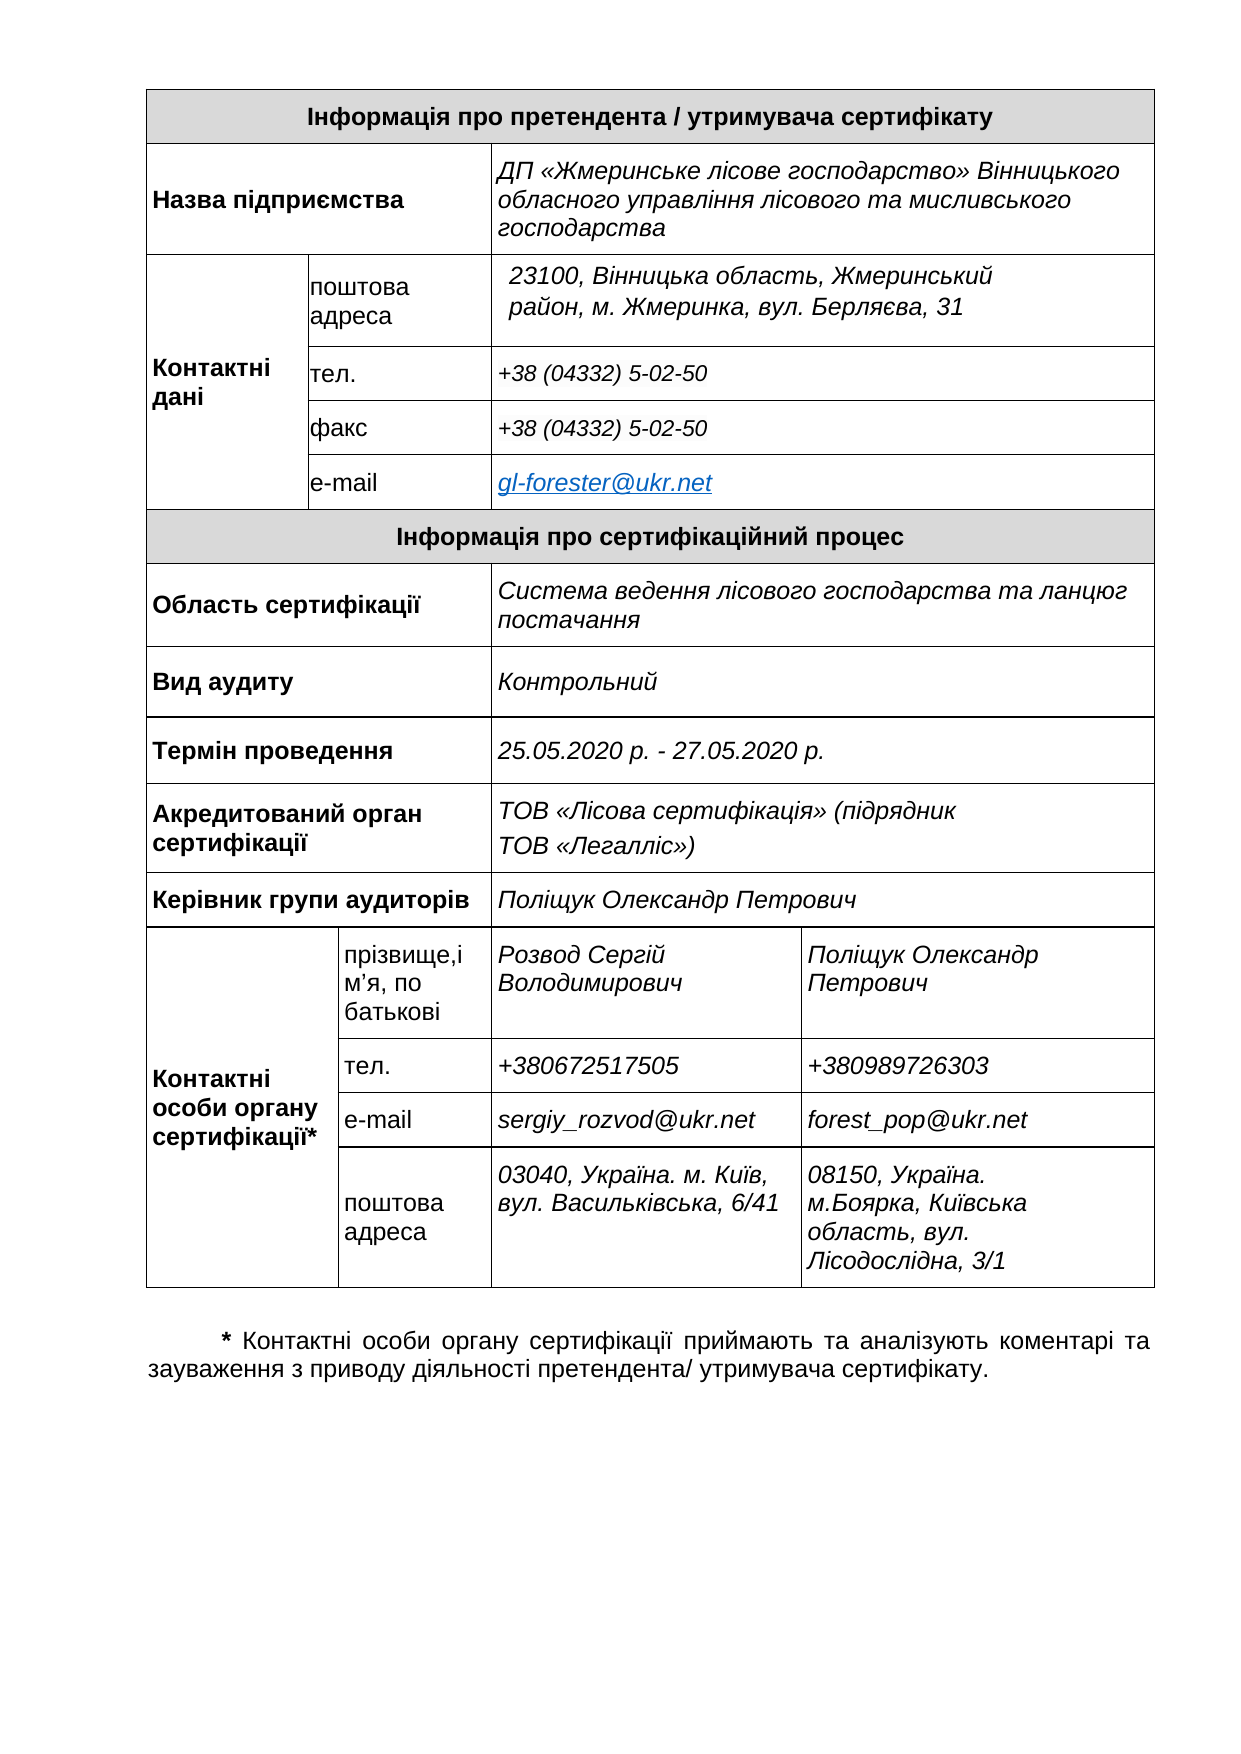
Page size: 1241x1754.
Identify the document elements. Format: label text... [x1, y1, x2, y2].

table_cell forest_pop@ukr.net [802, 1093, 1154, 1146]
table_cell Інформація про сертифікаційний процес [147, 510, 1154, 563]
table_cell Система ведення лісового господарства та ланцюг постачання [492, 564, 1154, 646]
table_cell поштова адреса [309, 255, 491, 346]
table_cell поштова адреса [339, 1148, 491, 1287]
table_cell тел. [339, 1039, 491, 1092]
table_cell Контактні особи органу сертифікації* [147, 928, 338, 1287]
table_cell gl-forester@ukr.net [492, 455, 1154, 508]
table_cell Поліщук Олександр Петрович [802, 928, 1154, 1038]
table_cell e-mail [339, 1093, 491, 1146]
table_header Інформація про претендента / утримувача сертифікату [147, 90, 1154, 143]
table_cell тел. [309, 347, 491, 400]
table_cell +38 (04332) 5-02-50 [492, 401, 1154, 454]
table_cell +380989726303 [802, 1039, 1154, 1092]
table_cell прізвище,ім’я, по батькові [339, 928, 491, 1038]
table_cell 25.05.2020 р. - 27.05.2020 р. [492, 718, 1154, 783]
table_cell Акредитований орган сертифікації [147, 784, 491, 872]
table_cell ТОВ «Лісова сертифікація» (підрядник ТОВ «Легалліс») [492, 784, 1154, 872]
table_cell Термін проведення [147, 718, 491, 783]
text * Контактні особи органу сертифікації приймають та аналізують коментарі та зауваження з приводу діяльності претендента/ утримувача сертифікату. [148, 1326, 1152, 1383]
table_cell Керівник групи аудиторів [147, 873, 491, 926]
table_cell ДП «Жмеринське лісове господарство» Вінницького обласного управління лісового та мисливського господарства [492, 144, 1154, 254]
table_cell [492, 255, 1154, 346]
table_cell Поліщук Олександр Петрович [492, 873, 1154, 926]
table_cell Назва підприємства [147, 144, 491, 254]
table_cell Область сертифікації [147, 564, 491, 646]
table_cell +38 (04332) 5-02-50 [492, 347, 1154, 400]
table_cell факс [309, 401, 491, 454]
table_cell Розвод Сергій Володимирович [492, 928, 801, 1038]
table_cell Контрольний [492, 647, 1154, 716]
table_cell e-mail [309, 455, 491, 508]
table_cell Вид аудиту [147, 647, 491, 716]
table_cell 08150, Україна. м.Боярка, Київська область, вул. Лісодослідна, 3/1 [802, 1148, 1154, 1287]
table_cell +380672517505 [492, 1039, 801, 1092]
table_cell sergiy_rozvod@ukr.net [492, 1093, 801, 1146]
table_cell 03040, Україна. м. Київ, вул. Васильківська, 6/41 [492, 1148, 801, 1287]
table_cell Контактні дані [147, 255, 308, 508]
